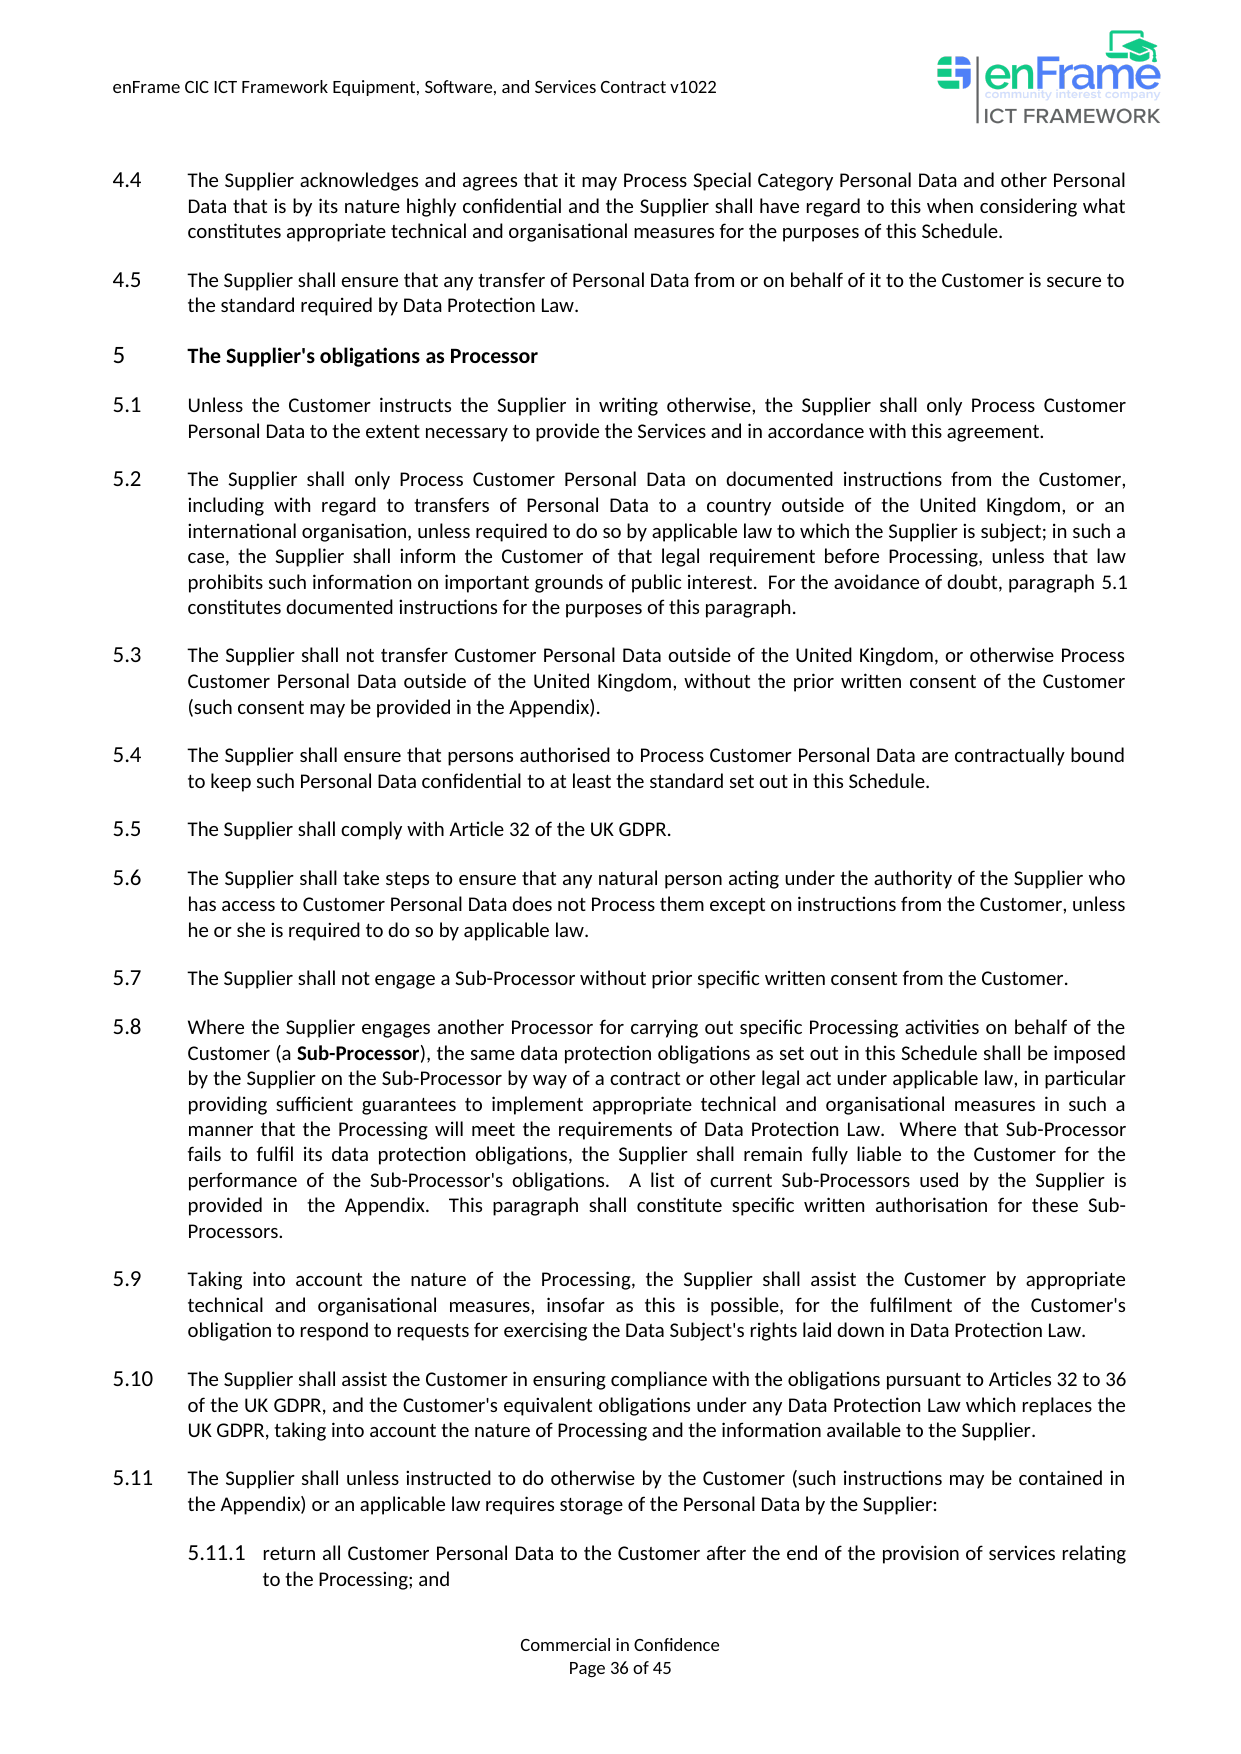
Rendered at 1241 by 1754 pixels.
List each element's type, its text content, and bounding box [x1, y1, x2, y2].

text Where the Supplier engages another Processor for carrying out specific Processing activities on behalf of the Customer (a Sub-Processor), the same data protection obligations as set out in this Schedule shall be imposed by the Supplier on the Sub-Processor by way of a contract or other legal act under applicable law, in particular providing sufficient guarantees to implement appropriate technical and organisational measures in such a manner that the Processing will meet the requirements of Data Protection Law. Where that Sub-Processor fails to fulfil its data protection obligations, the Supplier shall remain fully liable to the Customer for the performance of the Sub-Processor's obligations. A list of current Sub-Processors used by the Supplier is provided in the Appendix. This paragraph shall constitute specific written authorisation for these Sub-Processors. [112, 1012, 1128, 1243]
text The Supplier shall only Process Customer Personal Data on documented instructions from the Customer, including with regard to transfers of Personal Data to a country outside of the United Kingdom, or an international organisation, unless required to do so by applicable law to which the Supplier is subject; in such a case, the Supplier shall inform the Customer of that legal requirement before Processing, unless that law prohibits such information on important grounds of public interest. For the avoidance of doubt, paragraph 5.1 constitutes documented instructions for the purposes of this paragraph. [112, 464, 1128, 620]
text The Supplier shall take steps to ensure that any natural person acting under the authority of the Supplier who has access to Customer Personal Data does not Process them except on instructions from the Customer, unless he or she is required to do so by applicable law. [112, 863, 1128, 942]
text The Supplier shall unless instructed to do otherwise by the Customer (such instructions may be contained in the Appendix) or an applicable law requires storage of the Personal Data by the Supplier: [112, 1463, 1128, 1517]
text The Supplier shall not transfer Customer Personal Data outside of the United Kingdom, or otherwise Process Customer Personal Data outside of the United Kingdom, without the prior written consent of the Customer (such consent may be provided in the Appendix). [112, 641, 1128, 719]
text The Supplier shall comply with Article 32 of the UK GDPR. [112, 814, 1128, 842]
text The Supplier shall ensure that any transfer of Personal Data from or on behalf of it to the Customer is secure to the standard required by Data Protection Law. [112, 265, 1128, 318]
text The Supplier shall not engage a Sub-Processor without prior specific written consent from the Customer. [112, 963, 1128, 991]
text return all Customer Personal Data to the Customer after the end of the provision of services relating to the Processing; and [187, 1538, 1128, 1591]
text The Supplier shall assist the Customer in ensuring compliance with the obligations pursuant to Articles 32 to 36 of the UK GDPR, and the Customer's equivalent obligations under any Data Protection Law which replaces the UK GDPR, taking into account the nature of Processing and the information available to the Supplier. [112, 1364, 1128, 1443]
text Unless the Customer instructs the Supplier in writing otherwise, the Supplier shall only Process Customer Personal Data to the extent necessary to provide the Services and in accordance with this agreement. [112, 390, 1128, 444]
text The Supplier shall ensure that persons authorised to Process Customer Personal Data are contractually bound to keep such Personal Data confidential to at least the standard set out in this Schedule. [112, 740, 1128, 794]
subtitle The Supplier's obligations as Processor [112, 339, 1128, 369]
text Taking into account the nature of the Processing, the Supplier shall assist the Customer by appropriate technical and organisational measures, insofar as this is possible, for the fulfilment of the Customer's obligation to respond to requests for exercising the Data Subject's rights laid down in Data Protection Law. [112, 1264, 1128, 1343]
text The Supplier acknowledges and agrees that it may Process Special Category Personal Data and other Personal Data that is by its nature highly confidential and the Supplier shall have regard to this when considering what constitutes appropriate technical and organisational measures for the purposes of this Schedule. [112, 165, 1128, 244]
picture [922, 15, 1175, 137]
